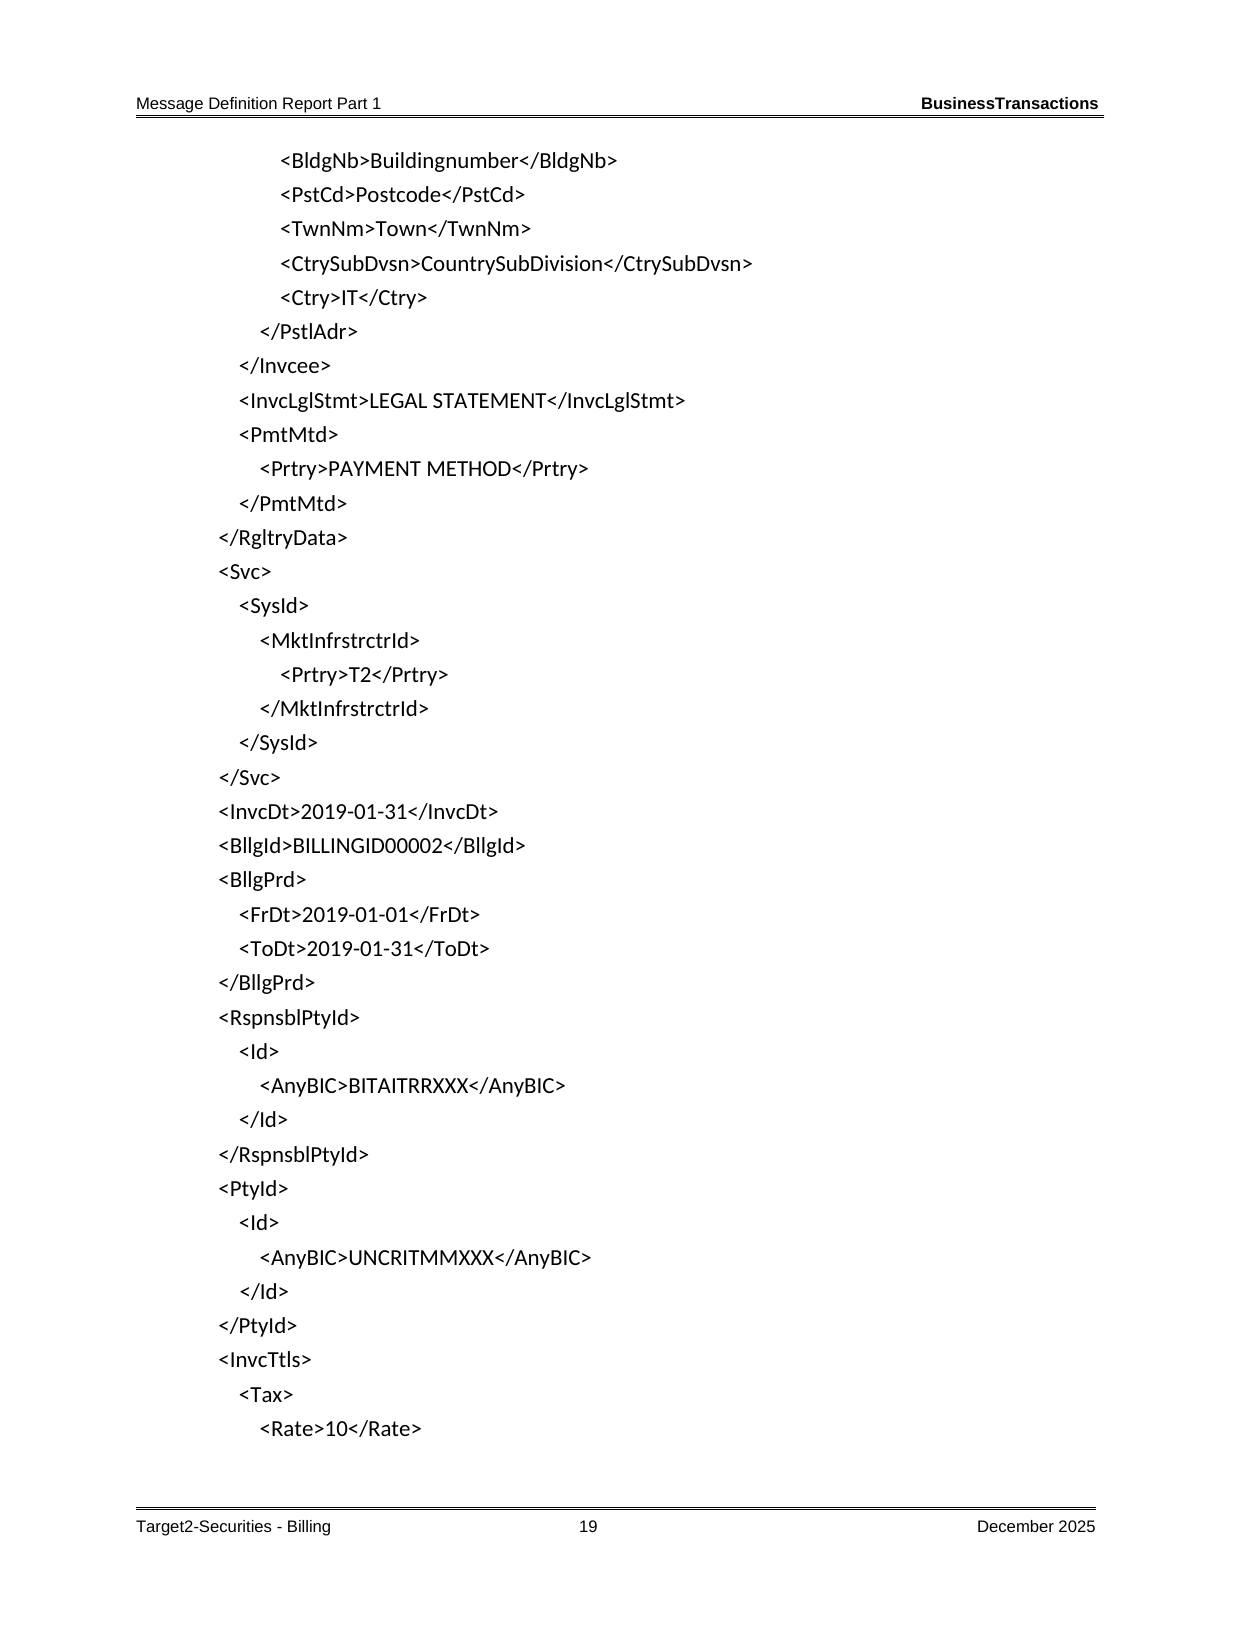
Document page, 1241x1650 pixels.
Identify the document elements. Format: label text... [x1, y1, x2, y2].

text </SysId> [136, 728, 1104, 757]
text </PstlAdr> [136, 317, 1104, 345]
text <MktInfrstrctrId> [136, 626, 1104, 654]
text <BllgId>BILLINGID00002</BllgId> [136, 831, 1104, 859]
text <InvcDt>2019-01-31</InvcDt> [136, 797, 1104, 825]
text <PtyId> [136, 1174, 1104, 1202]
text <BldgNb>Buildingnumber</BldgNb> [136, 146, 1104, 174]
text <TwnNm>Town</TwnNm> [136, 214, 1104, 242]
text </MktInfrstrctrId> [136, 694, 1104, 722]
text <Tax> [136, 1380, 1104, 1408]
text <PmtMtd> [136, 420, 1104, 448]
text </PmtMtd> [136, 489, 1104, 517]
text </Invcee> [136, 352, 1104, 379]
text <Prtry>PAYMENT METHOD</Prtry> [136, 454, 1104, 482]
text </BllgPrd> [136, 968, 1104, 996]
text <BllgPrd> [136, 866, 1104, 894]
text <InvcLglStmt>LEGAL STATEMENT</InvcLglStmt> [136, 386, 1104, 414]
text <Id> [136, 1208, 1104, 1236]
text <Prtry>T2</Prtry> [136, 660, 1104, 688]
text </Svc> [136, 763, 1104, 791]
text <AnyBIC>UNCRITMMXXX</AnyBIC> [136, 1243, 1104, 1271]
text <CtrySubDvsn>CountrySubDivision</CtrySubDvsn> [136, 249, 1104, 277]
text <FrDt>2019-01-01</FrDt> [136, 900, 1104, 928]
text </RspnsblPtyId> [136, 1140, 1104, 1168]
text <Rate>10</Rate> [136, 1414, 1104, 1442]
text <Ctry>IT</Ctry> [136, 283, 1104, 311]
text </RgltryData> [136, 523, 1104, 551]
text <InvcTtls> [136, 1345, 1104, 1373]
text </PtyId> [136, 1311, 1104, 1339]
text </Id> [136, 1106, 1104, 1133]
text <Id> [136, 1037, 1104, 1065]
text <Svc> [136, 557, 1104, 585]
text <PstCd>Postcode</PstCd> [136, 180, 1104, 208]
text </Id> [136, 1277, 1104, 1305]
text <ToDt>2019-01-31</ToDt> [136, 934, 1104, 962]
text <RspnsblPtyId> [136, 1003, 1104, 1031]
text <SysId> [136, 591, 1104, 619]
text <AnyBIC>BITAITRRXXX</AnyBIC> [136, 1071, 1104, 1099]
